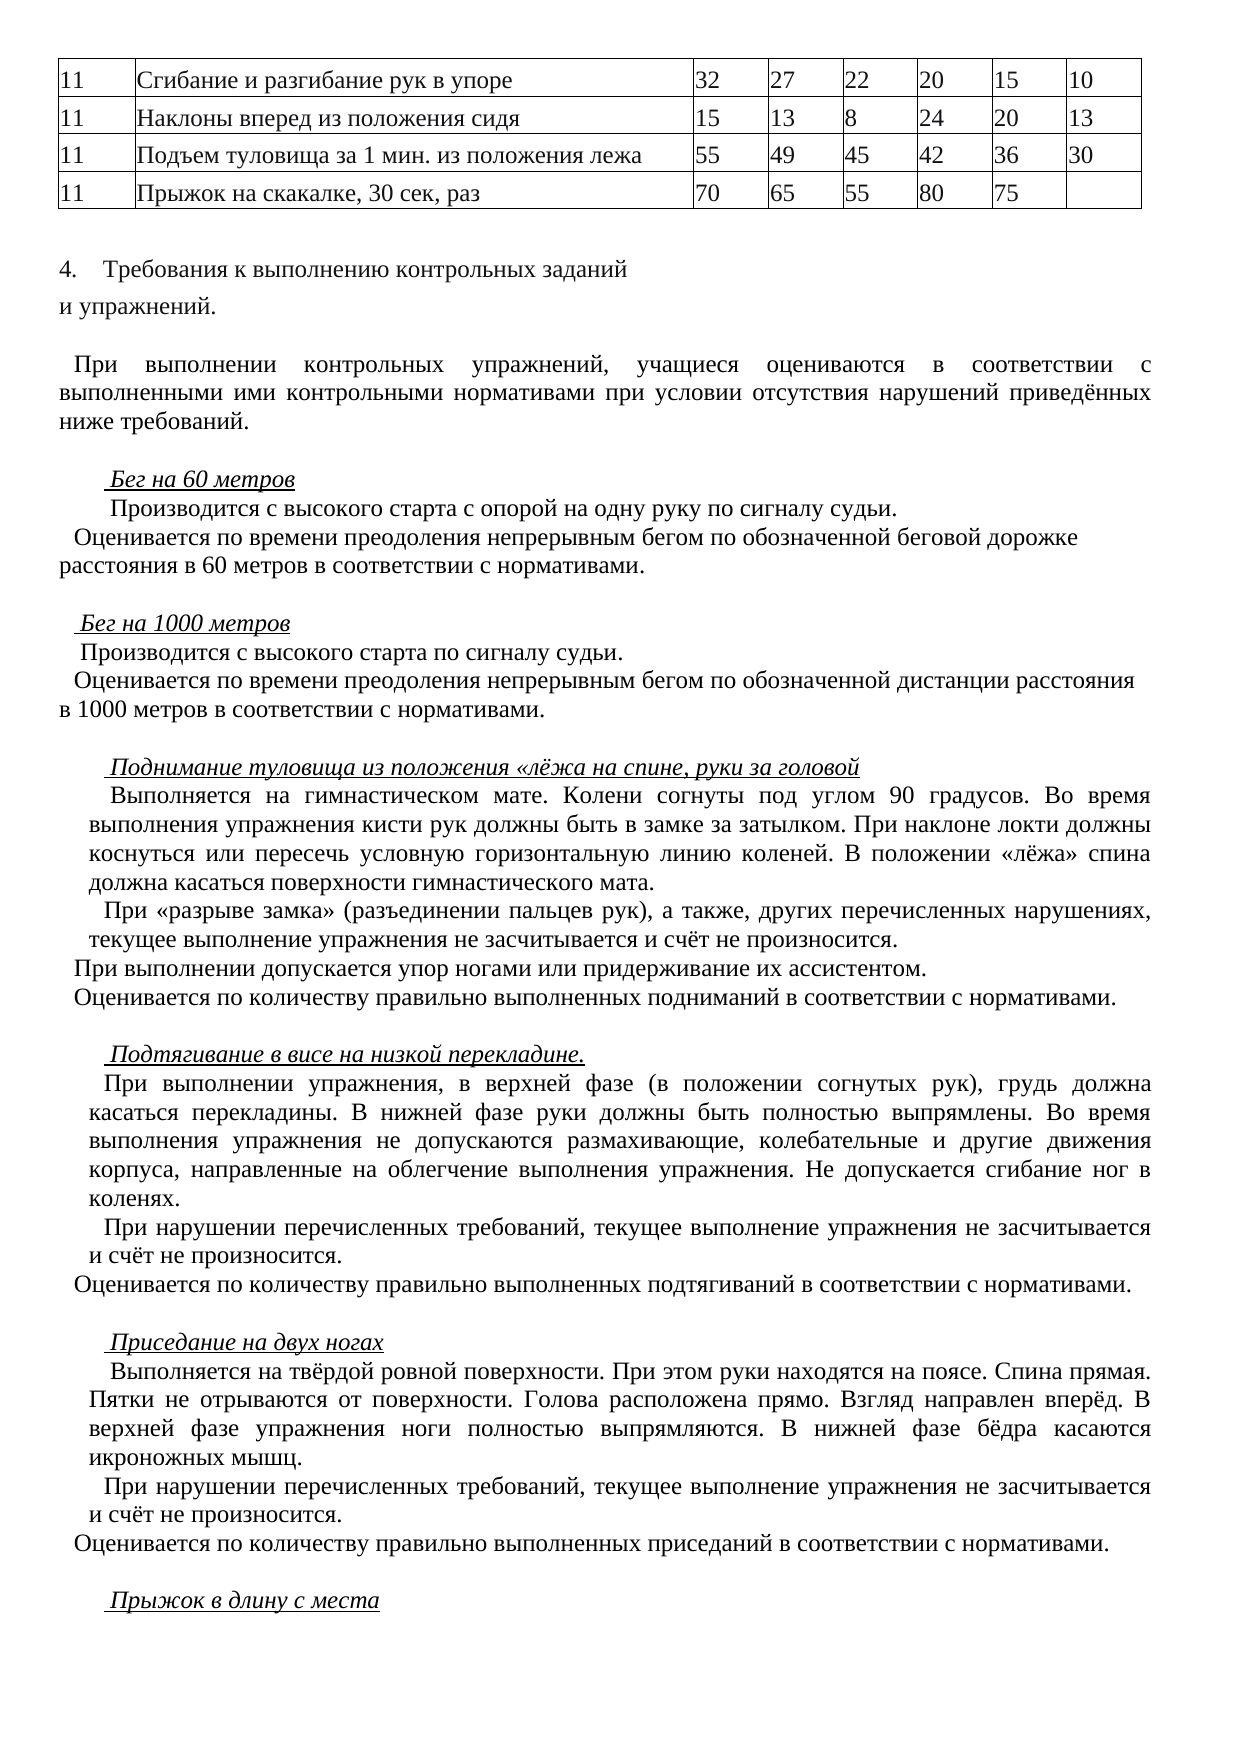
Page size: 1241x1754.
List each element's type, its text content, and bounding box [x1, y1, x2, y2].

text Прыжок в длину с места [103, 1586, 1163, 1614]
table_cell 8 [844, 97, 917, 133]
table_cell Прыжок на скакалке, 30 сек, раз [136, 172, 693, 208]
text Поднимание туловища из положения «лёжа на спине, руки за головой [103, 752, 1163, 781]
text Производится с высокого старта с опорой на одну руку по сигналу судьи. [110, 493, 1163, 522]
table_header Сгибание и разгибание рук в упоре [136, 59, 693, 96]
table_header 22 [844, 59, 917, 96]
table_cell 13 [769, 97, 843, 133]
table_header 27 [769, 59, 843, 96]
text При нарушении перечисленных требований, текущее выполнение упражнения не засчитывается и счёт не произносится. [88, 1212, 1152, 1269]
table_cell 45 [844, 134, 917, 171]
table_header 15 [993, 59, 1066, 96]
text При выполнении допускается упор ногами или придерживание их ассистентом. [74, 953, 1163, 982]
table_cell 30 [1067, 134, 1141, 171]
text Выполняется на гимнастическом мате. Колени согнуты под углом 90 градусов. Во время выполнения упражнения кисти рук должны быть в замке за затылком. При наклоне локти должны коснуться или пересечь условную горизонтальную линию коленей. В положении «лёжа» спина должна касаться поверхности гимнастического мата. [88, 781, 1152, 896]
text Оценивается по количеству правильно выполненных подниманий в соответствии с нормативами. [74, 982, 1163, 1011]
table_cell 75 [993, 172, 1066, 208]
text Бег на 1000 метров [74, 608, 1163, 637]
table_cell 11 [59, 134, 135, 171]
table_header 32 [694, 59, 768, 96]
text Оценивается по количеству правильно выполненных подтягиваний в соответствии с нормативами. [74, 1269, 1163, 1298]
text Бег на 60 метров [103, 464, 1163, 493]
text Подтягивание в висе на низкой перекладине. [103, 1039, 1163, 1068]
text При выполнении упражнения, в верхней фазе (в положении согнутых рук), грудь должна касаться перекладины. В нижней фазе руки должны быть полностью выпрямлены. Во время выполнения упражнения не допускаются размахивающие, колебательные и другие движения корпуса, направленные на облегчение выполнения упражнения. Не допускается сгибание ног в коленях. [88, 1068, 1152, 1212]
table_cell 15 [694, 97, 768, 133]
text Оценивается по времени преодоления непрерывным бегом по обозначенной дистанции расстояния в 1000 метров в соответствии с нормативами. [59, 666, 1146, 723]
table_cell 11 [59, 97, 135, 133]
text Оценивается по времени преодоления непрерывным бегом по обозначенной беговой дорожке расстояния в 60 метров в соответствии с нормативами. [59, 522, 1146, 579]
table_cell 11 [59, 172, 135, 208]
table_cell 42 [918, 134, 992, 171]
table_cell 36 [993, 134, 1066, 171]
table_cell 55 [844, 172, 917, 208]
table_header 10 [1067, 59, 1141, 96]
text Выполняется на твёрдой ровной поверхности. При этом руки находятся на поясе. Спина прямая. Пятки не отрываются от поверхности. Голова расположена прямо. Взгляд направлен вперёд. В верхней фазе упражнения ноги полностью выпрямляются. В нижней фазе бёдра касаются икроножных мышц. [88, 1356, 1152, 1471]
table_cell 55 [694, 134, 768, 171]
table_cell 49 [769, 134, 843, 171]
text При нарушении перечисленных требований, текущее выполнение упражнения не засчитывается и счёт не произносится. [88, 1471, 1152, 1528]
text Оценивается по количеству правильно выполненных приседаний в соответствии с нормативами. [74, 1528, 1163, 1557]
list Требования к выполнению контрольных заданий и упражнений. [59, 254, 628, 320]
table_header 20 [918, 59, 992, 96]
table_cell [1067, 172, 1141, 208]
table_cell 24 [918, 97, 992, 133]
table_cell Подъем туловища за 1 мин. из положения лежа [136, 134, 693, 171]
table_cell 65 [769, 172, 843, 208]
text При выполнении контрольных упражнений, учащиеся оцениваются в соответствии с выполненными ими контрольными нормативами при условии отсутствия нарушений приведённых ниже требований. [59, 349, 1152, 435]
table_cell 13 [1067, 97, 1141, 133]
table_cell 70 [694, 172, 768, 208]
table_header 11 [59, 59, 135, 96]
text Производится с высокого старта по сигналу судьи. [80, 637, 1163, 666]
text Приседание на двух ногах [103, 1327, 1163, 1356]
text При «разрыве замка» (разъединении пальцев рук), а также, других перечисленных нарушениях, текущее выполнение упражнения не засчитывается и счёт не произносится. [88, 896, 1152, 953]
table_cell 80 [918, 172, 992, 208]
table_cell Наклоны вперед из положения сидя [136, 97, 693, 133]
table_cell 20 [993, 97, 1066, 133]
